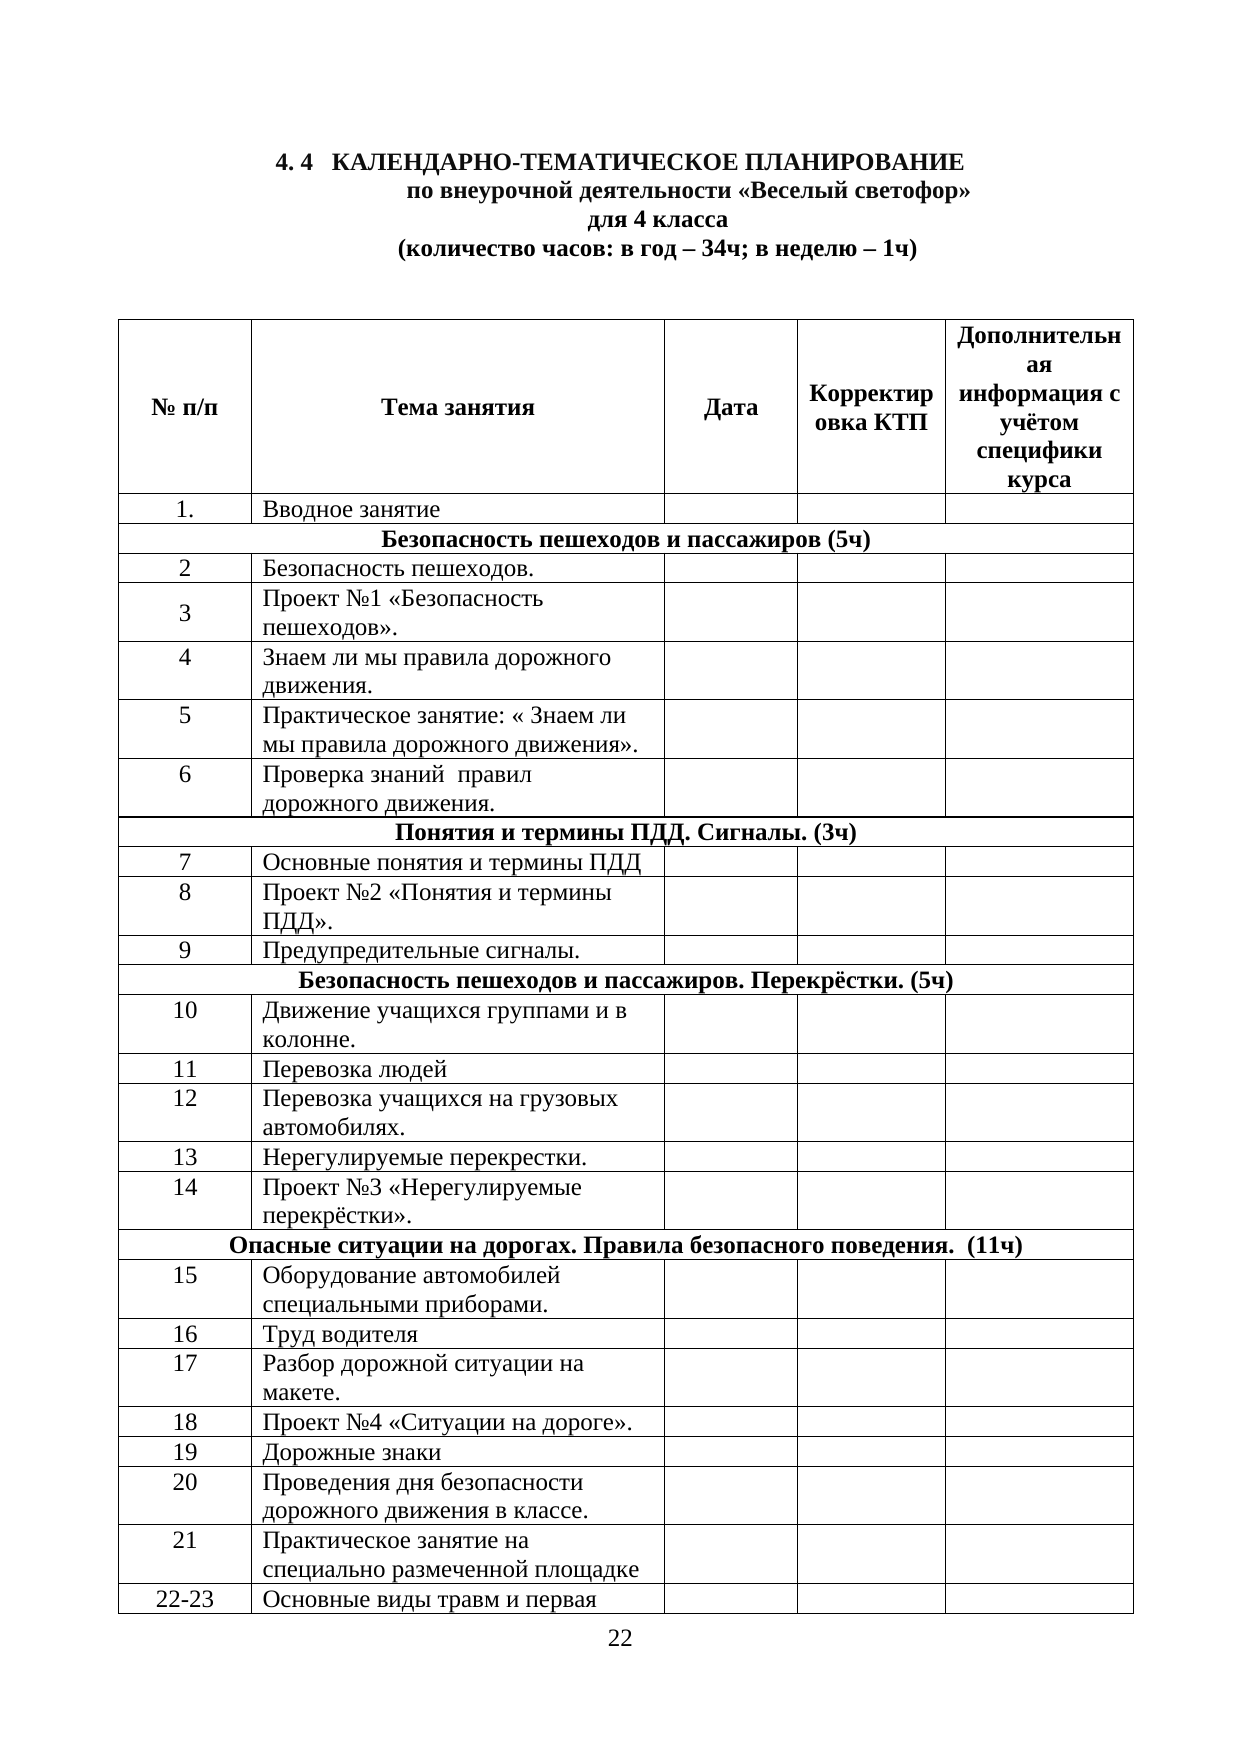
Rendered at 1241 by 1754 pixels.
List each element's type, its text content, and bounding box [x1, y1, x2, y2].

table_cell [665, 1054, 797, 1082]
table_cell [798, 1407, 945, 1436]
table_cell 14 [119, 1172, 251, 1229]
table_cell 21 [119, 1525, 251, 1583]
table_cell 20 [119, 1467, 251, 1524]
table_cell [665, 1407, 797, 1436]
table_cell 22-23 [119, 1584, 251, 1612]
table_cell [798, 1349, 945, 1406]
table_cell [798, 1584, 945, 1612]
table_cell [665, 1349, 797, 1406]
table_cell Предупредительные сигналы. [252, 936, 664, 964]
list (количество часов: в год – 34ч; в неделю – 1ч) [193, 233, 1122, 262]
table_cell 1. [119, 494, 251, 523]
table_cell [798, 1467, 945, 1524]
table_cell [946, 554, 1133, 582]
table_header Тема занятия [252, 320, 664, 493]
table_cell [798, 1142, 945, 1171]
table_cell Понятия и термины ПДД. Сигналы. (3ч) [119, 818, 1133, 846]
table_cell [946, 1054, 1133, 1082]
table_cell [798, 494, 945, 523]
table_cell [946, 583, 1133, 641]
table_cell Разбор дорожной ситуации на макете. [252, 1349, 664, 1406]
table_cell [946, 1142, 1133, 1171]
table_cell Безопасность пешеходов и пассажиров. Перекрёстки. (5ч) [119, 965, 1133, 994]
table_cell 13 [119, 1142, 251, 1171]
table_cell Проверка знаний правил дорожного движения. [252, 759, 664, 816]
table_cell [665, 554, 797, 582]
table_header Корректировка КТП [798, 320, 945, 493]
table_cell [798, 936, 945, 964]
table_cell [798, 1084, 945, 1141]
table_cell Нерегулируемые перекрестки. [252, 1142, 664, 1171]
table_cell [946, 995, 1133, 1053]
table_cell [946, 1525, 1133, 1583]
table_cell 12 [119, 1084, 251, 1141]
table_cell 11 [119, 1054, 251, 1082]
table_cell [798, 1319, 945, 1347]
table_cell 2 [119, 554, 251, 582]
table_cell [798, 554, 945, 582]
table_cell [665, 1319, 797, 1347]
table_cell 10 [119, 995, 251, 1053]
table_cell [665, 1084, 797, 1141]
table_cell [665, 995, 797, 1053]
table_cell [798, 1525, 945, 1583]
table_cell Перевозка учащихся на грузовых автомобилях. [252, 1084, 664, 1141]
table_cell 16 [119, 1319, 251, 1347]
table_cell [798, 1054, 945, 1082]
table_cell Оборудование автомобилей специальными приборами. [252, 1260, 664, 1318]
table_cell Проект №4 «Ситуации на дороге». [252, 1407, 664, 1436]
table_cell 9 [119, 936, 251, 964]
table_cell 19 [119, 1437, 251, 1466]
table_cell [946, 759, 1133, 816]
table_cell [798, 642, 945, 699]
table_cell [798, 847, 945, 876]
table_cell 6 [119, 759, 251, 816]
table_cell Основные понятия и термины ПДД [252, 847, 664, 876]
table_cell 17 [119, 1349, 251, 1406]
table_cell Практическое занятие: « Знаем ли мы правила дорожного движения». [252, 700, 664, 758]
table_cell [252, 1584, 664, 1612]
table_cell [798, 759, 945, 816]
table_cell [665, 936, 797, 964]
table_cell 5 [119, 700, 251, 758]
table_cell [946, 700, 1133, 758]
table_cell [946, 1437, 1133, 1466]
table_cell Проект №2 «Понятия и термины ПДД». [252, 877, 664, 934]
table_cell Безопасность пешеходов и пассажиров (5ч) [119, 524, 1133, 552]
table_cell Вводное занятие [252, 494, 664, 523]
table_cell [665, 700, 797, 758]
table_cell [946, 1260, 1133, 1318]
table_cell [798, 1260, 945, 1318]
table_cell Дорожные знаки [252, 1437, 664, 1466]
table_cell [946, 1407, 1133, 1436]
table_cell [798, 700, 945, 758]
table_cell 3 [119, 583, 251, 641]
table_header № п/п [119, 320, 251, 493]
table_cell Опасные ситуации на дорогах. Правила безопасного поведения. (11ч) [119, 1230, 1133, 1259]
list для 4 класса [193, 204, 1122, 233]
table_cell [798, 1437, 945, 1466]
table_cell [665, 1437, 797, 1466]
table_cell Проект №3 «Нерегулируемые перекрёстки». [252, 1172, 664, 1229]
table_cell Труд водителя [252, 1319, 664, 1347]
table_cell [798, 877, 945, 934]
table_cell Движение учащихся группами и в колонне. [252, 995, 664, 1053]
table_cell [665, 494, 797, 523]
table_cell 15 [119, 1260, 251, 1318]
table_cell [946, 494, 1133, 523]
table_cell [665, 642, 797, 699]
table_cell [798, 583, 945, 641]
table_header Дополнительная информация с учётом специфики курса [946, 320, 1133, 493]
list по внеурочной деятельности «Веселый светофор» [256, 176, 1122, 204]
table_cell [946, 1349, 1133, 1406]
table_cell [665, 1172, 797, 1229]
table_cell Практическое занятие на специально размеченной площадке [252, 1525, 664, 1583]
table_cell [665, 1142, 797, 1171]
table_cell [665, 583, 797, 641]
table_cell 18 [119, 1407, 251, 1436]
table_cell [946, 1084, 1133, 1141]
table_cell [798, 995, 945, 1053]
table_cell [665, 759, 797, 816]
table_cell [946, 877, 1133, 934]
table_cell Безопасность пешеходов. [252, 554, 664, 582]
table_cell Проект №1 «Безопасность пешеходов». [252, 583, 664, 641]
table_cell [946, 642, 1133, 699]
table_cell [946, 1584, 1133, 1612]
table_header Дата [665, 320, 797, 493]
table_cell [665, 1525, 797, 1583]
table_cell 8 [119, 877, 251, 934]
table_cell [946, 1172, 1133, 1229]
table_cell [946, 1319, 1133, 1347]
table_cell [946, 936, 1133, 964]
table_cell [665, 847, 797, 876]
table_cell 4 [119, 642, 251, 699]
table_cell Проведения дня безопасности дорожного движения в классе. [252, 1467, 664, 1524]
table_cell Перевозка людей [252, 1054, 664, 1082]
table_cell [798, 1172, 945, 1229]
table_cell 7 [119, 847, 251, 876]
table_cell [946, 1467, 1133, 1524]
table_cell [665, 1584, 797, 1612]
table_cell [665, 1467, 797, 1524]
list 4. 4 КАЛЕНДАРНО-ТЕМАТИЧЕСКОЕ ПЛАНИРОВАНИЕ [118, 147, 1122, 176]
table_cell [665, 877, 797, 934]
table_cell [665, 1260, 797, 1318]
table_cell Знаем ли мы правила дорожного движения. [252, 642, 664, 699]
table_cell [946, 847, 1133, 876]
